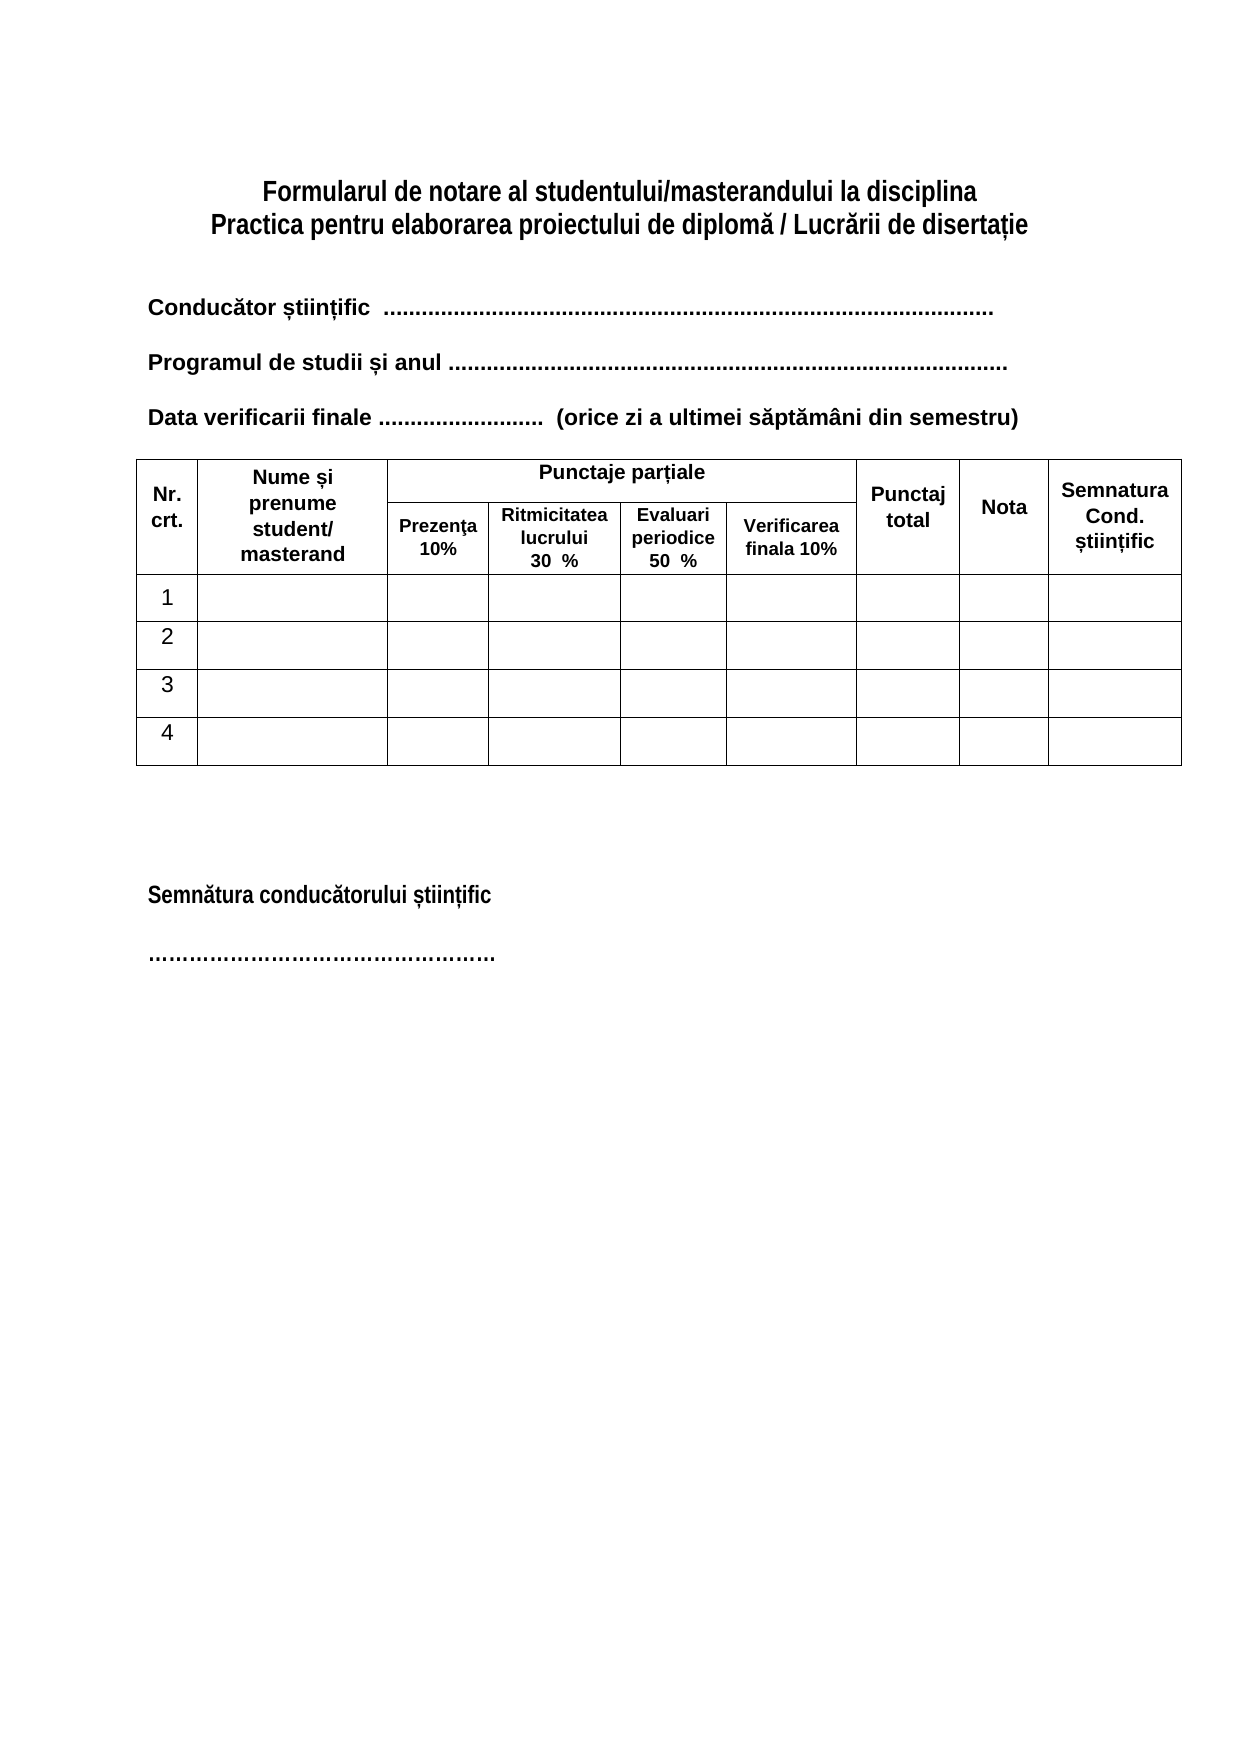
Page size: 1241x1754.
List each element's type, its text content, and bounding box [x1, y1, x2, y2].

table_cell [727, 575, 856, 621]
table_cell [198, 718, 387, 765]
table_cell [960, 575, 1048, 621]
text Semnătura conducătorului științific [148, 880, 1093, 909]
table_cell 1 [137, 575, 197, 621]
table_cell [198, 575, 387, 621]
table_header Nota [960, 460, 1048, 573]
table_cell [1049, 622, 1181, 669]
table_header Punctaje parțiale [388, 460, 856, 502]
table_cell [857, 670, 959, 717]
table_cell [198, 622, 387, 669]
text Data verificarii finale .......................... (orice zi a ultimei săptămâni din semestru) [148, 403, 1093, 430]
table_cell Prezenţa 10% [388, 503, 488, 573]
table_cell 4 [137, 718, 197, 765]
table_header Nume și prenume student/ masterand [198, 460, 387, 573]
table_header Semnatura Cond. științific [1049, 460, 1181, 573]
table_cell [960, 670, 1048, 717]
text Practica pentru elaborarea proiectului de diplomă / Lucrării de disertație [148, 207, 1093, 241]
table_cell 2 [137, 622, 197, 669]
table_cell [727, 670, 856, 717]
table_cell [727, 622, 856, 669]
text Conducător științific ................................................................................................ [148, 293, 1093, 320]
text …………………………………………… [148, 938, 1093, 966]
table_cell Evaluari periodice 50 % [621, 503, 726, 573]
text Programul de studii și anul ........................................................................................ [148, 348, 1093, 375]
table_cell [621, 718, 726, 765]
table_cell [489, 575, 620, 621]
table_cell [388, 622, 488, 669]
table_cell [621, 622, 726, 669]
text Formularul de notare al studentului/masterandului la disciplina [148, 174, 1093, 207]
table_cell [960, 622, 1048, 669]
table_cell [857, 575, 959, 621]
table_cell [621, 670, 726, 717]
table_cell [388, 718, 488, 765]
table_header Nr.crt. [137, 460, 197, 573]
table_cell [960, 718, 1048, 765]
table_cell [1049, 670, 1181, 717]
table_cell [489, 670, 620, 717]
table_cell 3 [137, 670, 197, 717]
table_cell [621, 575, 726, 621]
table_cell [857, 718, 959, 765]
table_cell [857, 622, 959, 669]
table_cell [198, 670, 387, 717]
table_cell [727, 718, 856, 765]
table_cell [489, 622, 620, 669]
table_cell Verificarea finala 10% [727, 503, 856, 573]
table_cell [388, 670, 488, 717]
table_cell [1049, 575, 1181, 621]
table_cell [388, 575, 488, 621]
table_cell [1049, 718, 1181, 765]
table_cell Ritmicitatea lucrului 30 % [489, 503, 620, 573]
table_header Punctaj total [857, 460, 959, 573]
table_cell [489, 718, 620, 765]
